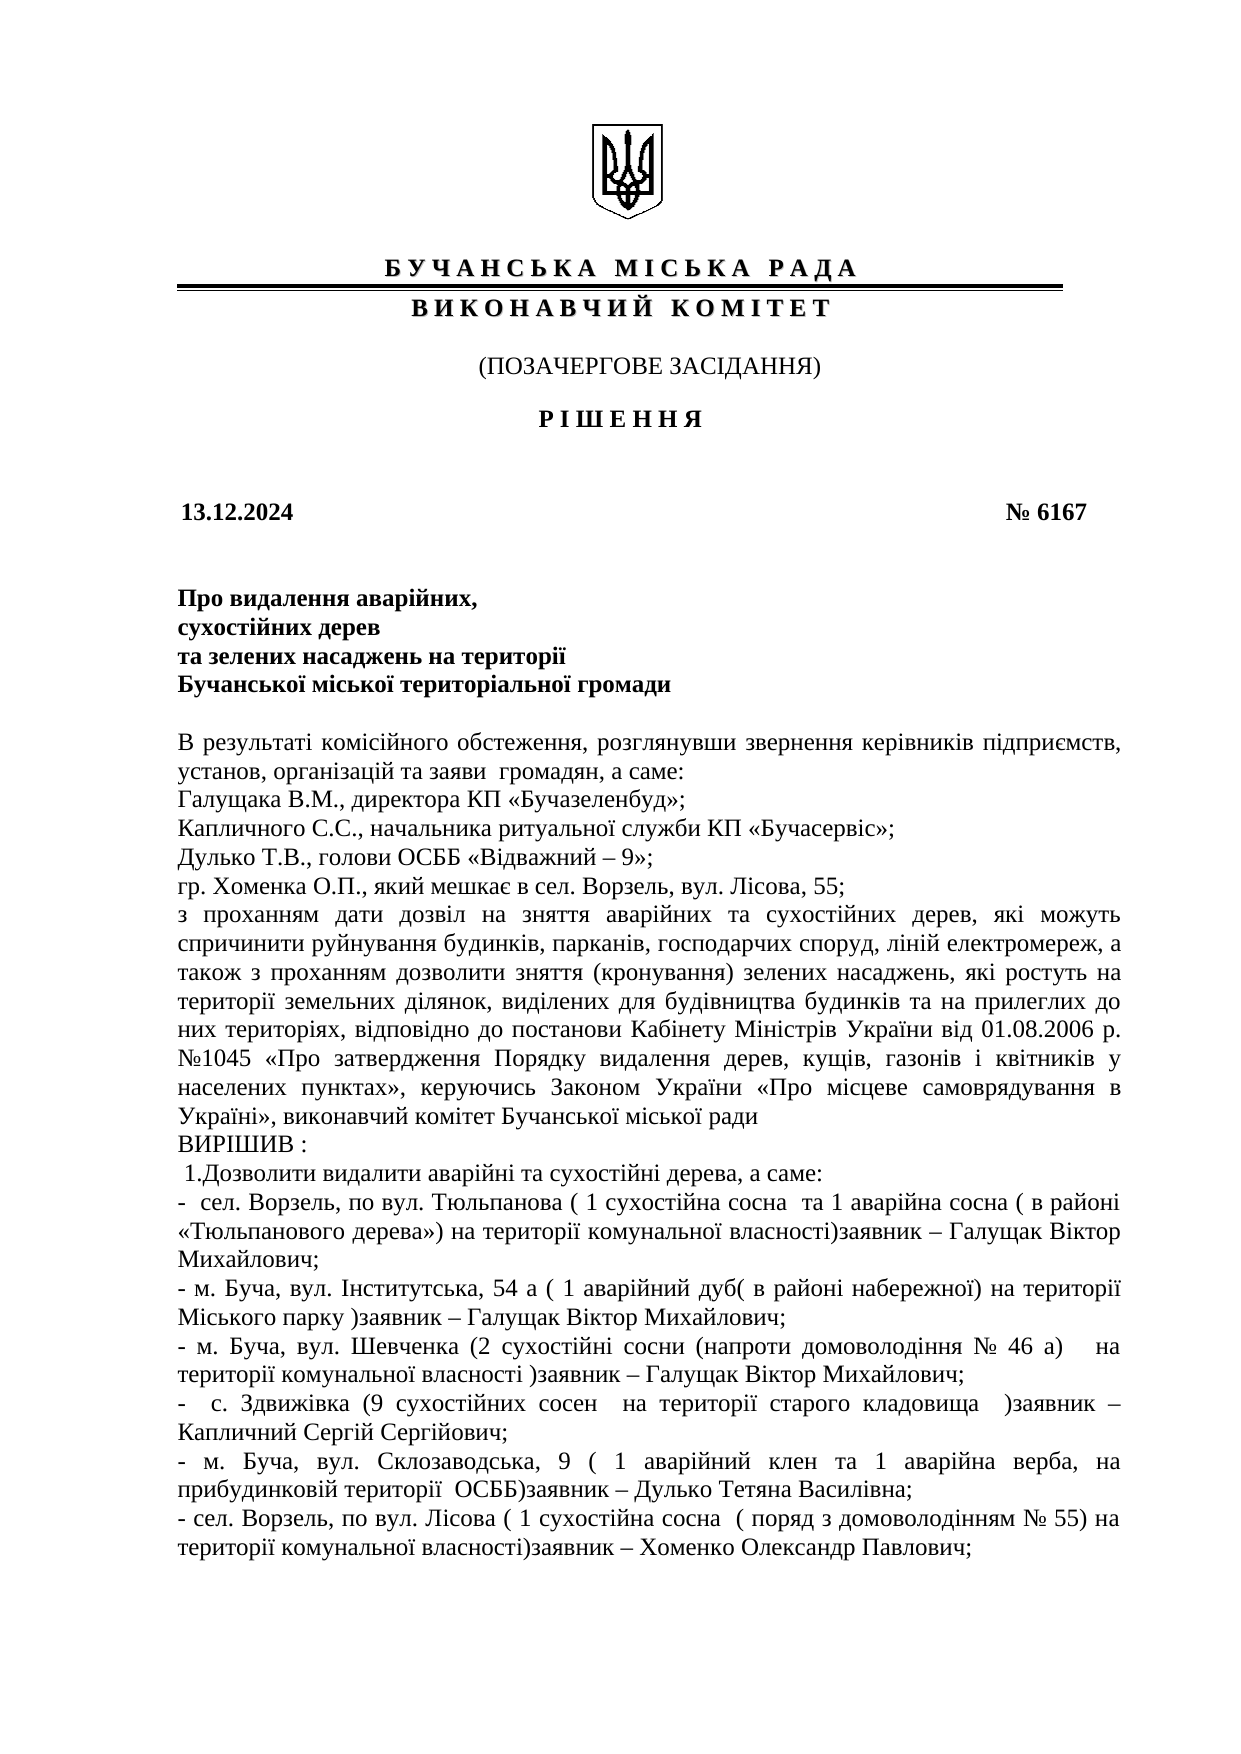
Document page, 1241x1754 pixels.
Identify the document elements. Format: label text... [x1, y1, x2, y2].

subtitle РІШЕННЯ [177, 404, 1063, 433]
text сухостійних дерев [177, 612, 1122, 641]
text Про видалення аварійних, [177, 583, 1122, 612]
text з проханням дати дозвіл на зняття аварійних та сухостійних дерев, які можуть спричинити руйнування будинків, парканів, господарчих споруд, ліній електромереж, а також з проханням дозволити зняття (кронування) зелених насаджень, які ростуть на території земельних ділянок, виділених для будівництва будинків та на прилеглих до них територіях, відповідно до постанови Кабінету Міністрів України від 01.08.2006 р. №1045 «Про затвердження Порядку видалення дерев, кущів, газонів і квітників у населених пунктах», керуючись Законом України «Про місцеве самоврядування в Україні», виконавчий комітет Бучанської міської ради [177, 899, 1122, 1129]
text Галущака В.М., директора КП «Бучазеленбуд»; [177, 784, 1122, 813]
text - сел. Ворзель, по вул. Лісова ( 1 сухостійна сосна ( поряд з домоволодінням № 55) на території комунальної власності)заявник – Хоменко Олександр Павлович; [177, 1503, 1122, 1561]
text Бучанської міської територіальної громади [177, 669, 1122, 698]
text (ПОЗАЧЕРГОВЕ ЗАСІДАННЯ) [177, 351, 1122, 379]
text - с. Здвижівка (9 сухостійних сосен на території старого кладовища )заявник – Капличний Сергій Сергійович; [177, 1388, 1122, 1446]
text гр. Хоменка О.П., який мешкає в сел. Ворзель, вул. Лісова, 55; [177, 871, 1122, 899]
text Капличного С.С., начальника ритуальної служби КП «Бучасервіс»; [177, 813, 1122, 842]
text - м. Буча, вул. Склозаводська, 9 ( 1 аварійний клен та 1 аварійна верба, на прибудинковій території ОСББ)заявник – Дулько Тетяна Василівна; [177, 1446, 1122, 1503]
text 1.Дозволити видалити аварійні та сухостійні дерева, а саме: [177, 1158, 1122, 1187]
text та зелених насаджень на території [177, 641, 1122, 669]
text - м. Буча, вул. Інститутська, 54 а ( 1 аварійний дуб( в районі набережної) на території Міського парку )заявник – Галущак Віктор Михайлович; [177, 1273, 1122, 1331]
text БУЧАНСЬКА МІСЬКА РАДА [177, 253, 1063, 284]
text ВИРІШИВ : [177, 1129, 1122, 1158]
text 13.12.2024 № 6167 [118, 497, 1122, 526]
text ВИКОНАВЧИЙ КОМІТЕТ [177, 291, 1063, 322]
text - сел. Ворзель, по вул. Тюльпанова ( 1 сухостійна сосна та 1 аварійна сосна ( в районі «Тюльпанового дерева») на території комунальної власності)заявник – Галущак Віктор Михайлович; [177, 1187, 1122, 1273]
text В результаті комісійного обстеження, розглянувши звернення керівників підприємств, установ, організацій та заяви громадян, а саме: [177, 727, 1122, 784]
text Дулько Т.В., голови ОСББ «Відважний – 9»; [177, 842, 1122, 871]
text - м. Буча, вул. Шевченка (2 сухостійні сосни (напроти домоволодіння № 46 а) на території комунальної власності )заявник – Галущак Віктор Михайлович; [177, 1331, 1122, 1388]
